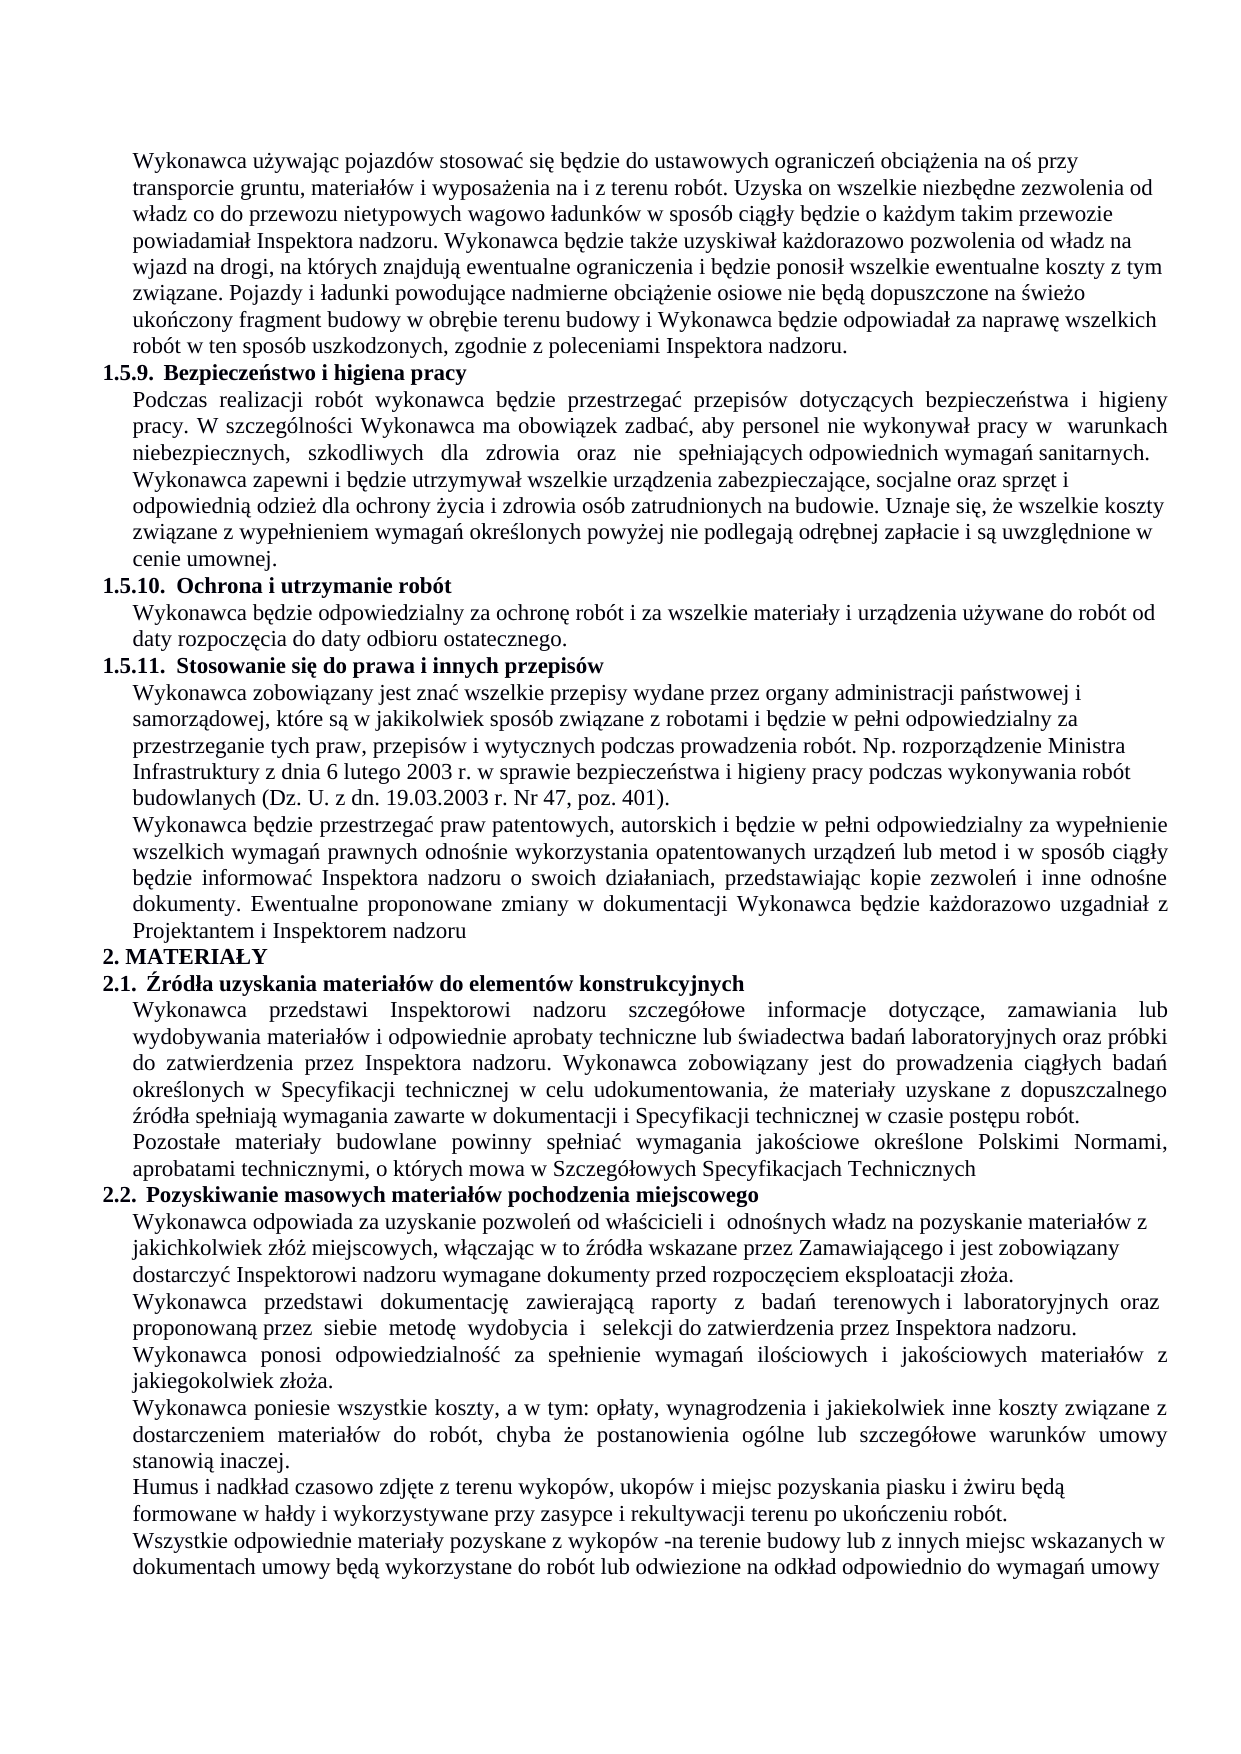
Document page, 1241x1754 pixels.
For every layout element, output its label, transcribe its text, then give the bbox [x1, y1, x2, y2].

text Wykonawca odpowiada za uzyskanie pozwoleń od właścicieli i odnośnych władz na pozyskanie materiałów z jakichkolwiek złóż miejscowych, włączając w to źródła wskazane przez Zamawiającego i jest zobowiązany dostarczyć Inspektorowi nadzoru wymagane dokumenty przed rozpoczęciem eksploatacji złoża. [132, 1208, 1169, 1287]
text 2.2. Pozyskiwanie masowych materiałów pochodzenia miejscowego [102, 1181, 1169, 1207]
text Wykonawca przedstawi dokumentację zawierającą raporty z badań terenowych i laboratoryjnych oraz proponowaną przez siebie metodę wydobycia i selekcji do zatwierdzenia przez Inspektora nadzoru. [132, 1288, 1169, 1340]
text Wykonawca będzie przestrzegać praw patentowych, autorskich i będzie w pełni odpowiedzialny za wypełnienie wszelkich wymagań prawnych odnośnie wykorzystania opatentowanych urządzeń lub metod i w sposób ciągły będzie informować Inspektora nadzoru o swoich działaniach, przedstawiając kopie zezwoleń i inne odnośne dokumenty. Ewentualne proponowane zmiany w dokumentacji Wykonawca będzie każdorazowo uzgadniał z Projektantem i Inspektorem nadzoru [132, 811, 1169, 943]
text Wykonawca zapewni i będzie utrzymywał wszelkie urządzenia zabezpieczające, socjalne oraz sprzęt i odpowiednią odzież dla ochrony życia i zdrowia osób zatrudnionych na budowie. Uznaje się, że wszelkie koszty związane z wypełnieniem wymagań określonych powyżej nie podlegają odrębnej zapłacie i są uwzględnione w cenie umownej. [132, 466, 1169, 571]
text Pozostałe materiały budowlane powinny spełniać wymagania jakościowe określone Polskimi Normami, aprobatami technicznymi, o których mowa w Szczegółowych Specyfikacjach Technicznych [132, 1128, 1169, 1181]
text 1.5.10. Ochrona i utrzymanie robót [102, 572, 1169, 598]
text 1.5.9. Bezpieczeństwo i higiena pracy [102, 359, 1169, 385]
text 1.5.11. Stosowanie się do prawa i innych przepisów [102, 652, 1169, 678]
text Humus i nadkład czasowo zdjęte z terenu wykopów, ukopów i miejsc pozyskania piasku i żwiru będą formowane w hałdy i wykorzystywane przy zasypce i rekultywacji terenu po ukończeniu robót. [132, 1473, 1169, 1526]
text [132, 1527, 1169, 1579]
text 2. MATERIAŁY [102, 943, 1169, 969]
text Wykonawca używając pojazdów stosować się będzie do ustawowych ograniczeń obciążenia na oś przy transporcie gruntu, materiałów i wyposażenia na i z terenu robót. Uzyska on wszelkie niezbędne zezwolenia od władz co do przewozu nietypowych wagowo ładunków w sposób ciągły będzie o każdym takim przewozie powiadamiał Inspektora nadzoru. Wykonawca będzie także uzyskiwał każdorazowo pozwolenia od władz na wjazd na drogi, na których znajdują ewentualne ograniczenia i będzie ponosił wszelkie ewentualne koszty z tym związane. Pojazdy i ładunki powodujące nadmierne obciążenie osiowe nie będą dopuszczone na świeżo ukończony fragment budowy w obrębie terenu budowy i Wykonawca będzie odpowiadał za naprawę wszelkich robót w ten sposób uszkodzonych, zgodnie z poleceniami Inspektora nadzoru. [132, 148, 1169, 358]
text Wykonawca ponosi odpowiedzialność za spełnienie wymagań ilościowych i jakościowych materiałów z jakiegokolwiek złoża. [132, 1341, 1169, 1394]
text Wykonawca zobowiązany jest znać wszelkie przepisy wydane przez organy administracji państwowej i samorządowej, które są w jakikolwiek sposób związane z robotami i będzie w pełni odpowiedzialny za przestrzeganie tych praw, przepisów i wytycznych podczas prowadzenia robót. Np. rozporządzenie Ministra Infrastruktury z dnia 6 lutego 2003 r. w sprawie bezpieczeństwa i higieny pracy podczas wykonywania robót budowlanych (Dz. U. z dn. 19.03.2003 r. Nr 47, poz. 401). [132, 679, 1169, 811]
text Wykonawca poniesie wszystkie koszty, a w tym: opłaty, wynagrodzenia i jakiekolwiek inne koszty związane z dostarczeniem materiałów do robót, chyba że postanowienia ogólne lub szczegółowe warunków umowy stanowią inaczej. [132, 1394, 1169, 1473]
text Wykonawca będzie odpowiedzialny za ochronę robót i za wszelkie materiały i urządzenia używane do robót od daty rozpoczęcia do daty odbioru ostatecznego. [132, 599, 1169, 651]
text Podczas realizacji robót wykonawca będzie przestrzegać przepisów dotyczących bezpieczeństwa i higieny pracy. W szczególności Wykonawca ma obowiązek zadbać, aby personel nie wykonywał pracy w warunkach niebezpiecznych, szkodliwych dla zdrowia oraz nie spełniających odpowiednich wymagań sanitarnych. [132, 386, 1169, 465]
text Wykonawca przedstawi Inspektorowi nadzoru szczegółowe informacje dotyczące, zamawiania lub wydobywania materiałów i odpowiednie aprobaty techniczne lub świadectwa badań laboratoryjnych oraz próbki do zatwierdzenia przez Inspektora nadzoru. Wykonawca zobowiązany jest do prowadzenia ciągłych badań określonych w Specyfikacji technicznej w celu udokumentowania, że materiały uzyskane z dopuszczalnego źródła spełniają wymagania zawarte w dokumentacji i Specyfikacji technicznej w czasie postępu robót. [132, 997, 1169, 1128]
text 2.1. Źródła uzyskania materiałów do elementów konstrukcyjnych [102, 969, 1169, 996]
